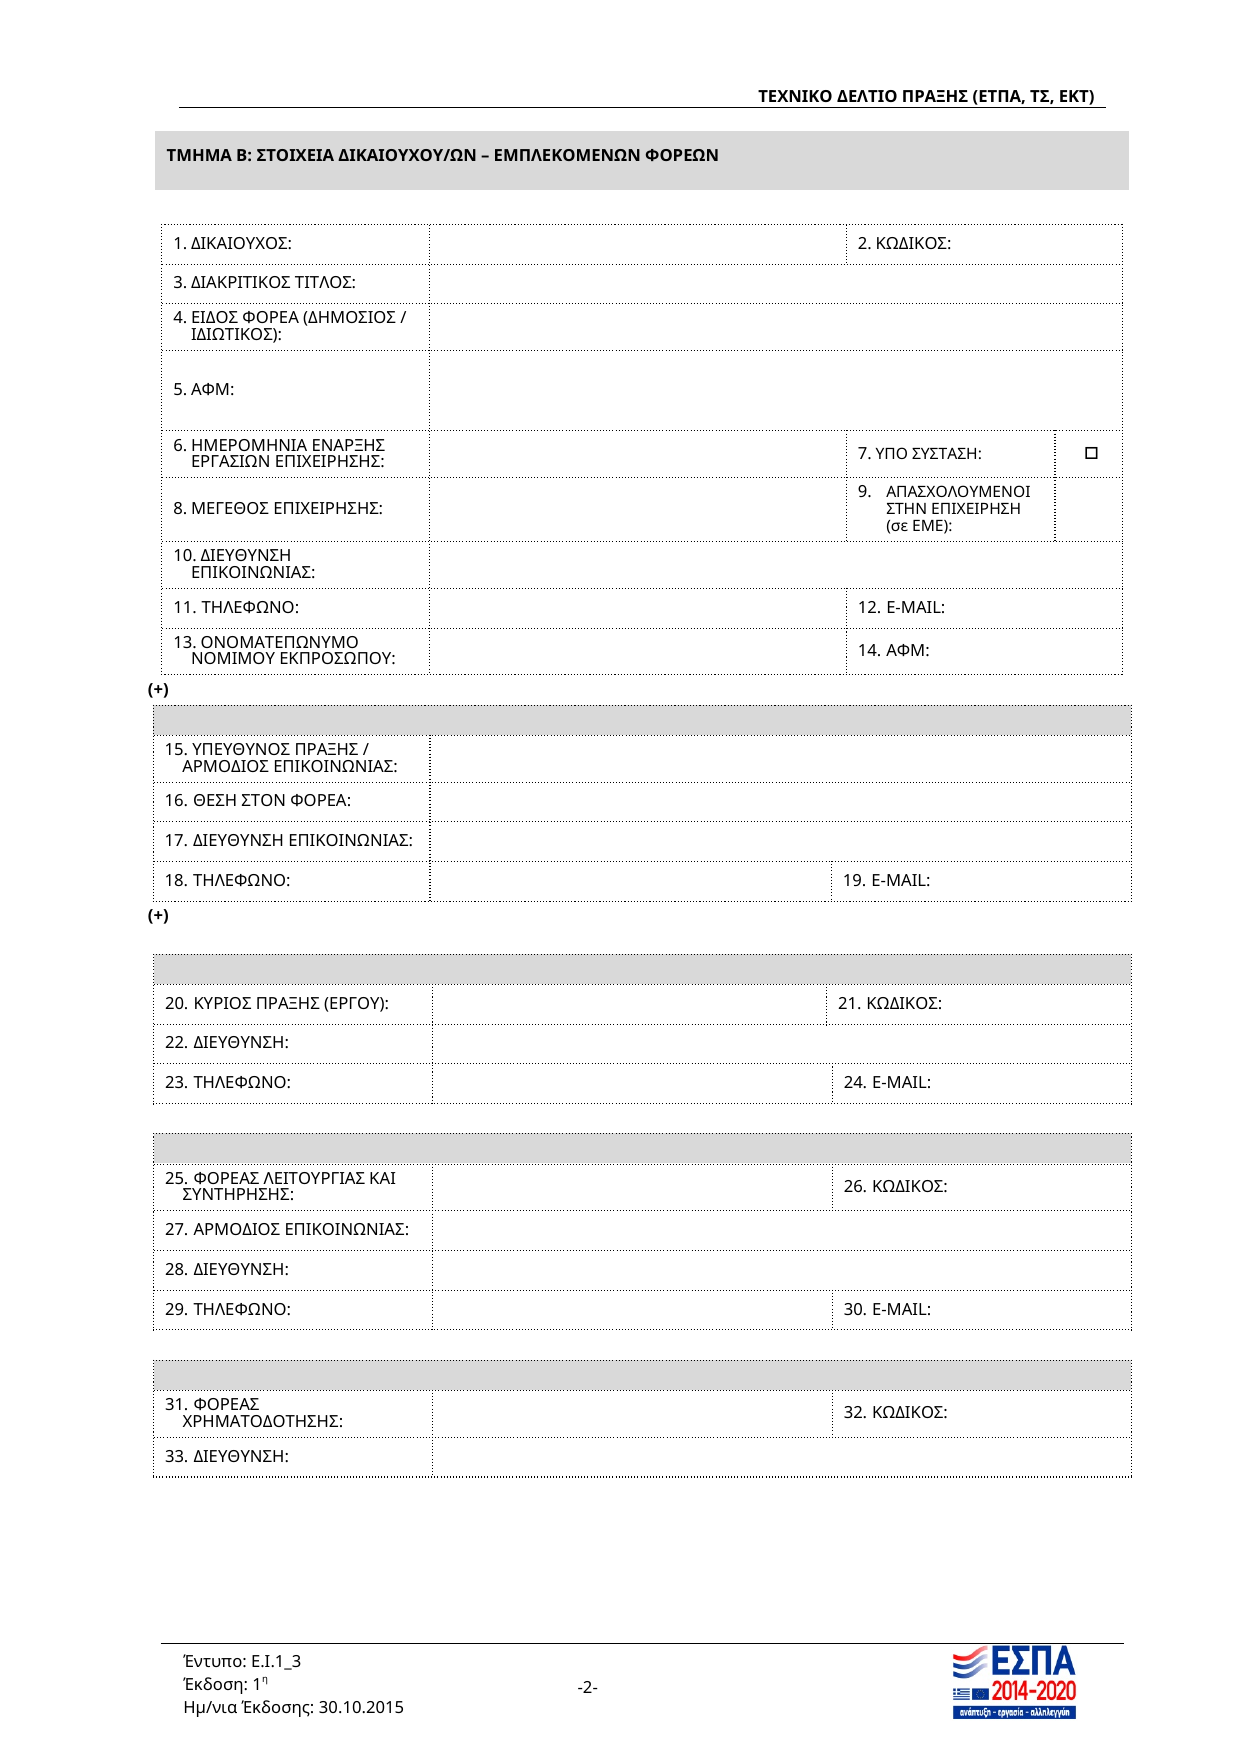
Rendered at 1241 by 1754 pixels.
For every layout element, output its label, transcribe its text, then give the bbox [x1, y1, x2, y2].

picture [950, 1644, 1078, 1721]
table_cell ΔΙΕΥΘΥΝΣΗ ΕΠΙΚΟΙΝΩΝΙΑΣ: [162, 541, 430, 588]
table_cell ΥΠΕΥΘΥΝΟΣ ΠΡΑΞΗΣ / ΑΡΜΟΔΙΟΣ ΕΠΙΚΟΙΝΩΝΙΑΣ: [153, 735, 430, 782]
table_cell ΔΙΑΚΡΙΤΙΚΟΣ ΤΙΤΛΟΣ: [162, 264, 430, 303]
table_cell E-MAIL: [832, 1063, 1131, 1103]
table_cell ΗΜΕΡΟΜΗΝΙΑ ΕΝΑΡΞΗΣ ΕΡΓΑΣΙΩΝ ΕΠΙΧΕΙΡΗΣΗΣ: [162, 430, 430, 477]
table_cell ΤΗΛΕΦΩΝΟ: [154, 1063, 433, 1103]
table_header ΤΜΗΜΑ β: στοιχεια δικαιουχου/ων – ΕΜΠΛΕΚΟΜΕΝΩΝ ΦΟΡΕΩΝ [155, 131, 1129, 190]
table_cell ΚΩΔΙΚΟΣ: [827, 984, 1131, 1024]
table_cell ΕΙΔΟΣ ΦΟΡΕΑ (ΔΗΜΟΣΙΟΣ / ΙΔΙΩΤΙΚΟΣ): [162, 303, 430, 350]
table_cell [433, 1063, 832, 1103]
table_cell [430, 821, 1131, 861]
table_cell [430, 430, 846, 477]
text (+) [148, 908, 1137, 924]
table_cell [433, 1390, 832, 1437]
table_header ΚΩΔΙΚΟΣ: [846, 224, 1123, 263]
table_cell [433, 1250, 1131, 1290]
text (+) [148, 682, 1137, 698]
table_cell E-MAIL: [846, 588, 1123, 627]
table_cell ΔΙΕΥΘΥΝΣΗ: [154, 1437, 433, 1476]
table_cell [433, 1210, 1131, 1250]
table_cell [433, 1437, 1131, 1476]
table_cell [1055, 430, 1123, 477]
table_cell E-MAIL: [831, 861, 1131, 901]
table_cell ΤΗΛΕΦΩΝΟ: [162, 588, 430, 627]
table_header [154, 954, 1131, 984]
table_cell ΑΡΜΟΔΙΟΣ ΕΠΙΚΟΙΝΩΝΙΑΣ: [154, 1210, 433, 1250]
table_cell [430, 264, 1123, 303]
table_header [153, 705, 1131, 735]
table_cell ΦΟΡΕΑΣ ΧΡΗΜΑΤΟΔΟΤΗΣΗΣ: [154, 1390, 433, 1437]
table_cell ΚΩΔΙΚΟΣ: [832, 1390, 1131, 1437]
table_cell [430, 541, 1123, 588]
table_cell [430, 735, 1131, 782]
table_cell ΑΦΜ: [846, 628, 1123, 674]
table_cell ΟΝΟΜΑΤΕΠΩΝΥΜΟ ΝΟΜΙΜΟΥ ΕΚΠΡΟΣΩΠΟΥ: [162, 628, 430, 674]
table_cell ΥΠΟ ΣΥΣΤΑΣΗ: [846, 430, 1055, 477]
table_cell ΦΟΡΕΑΣ ΛΕΙΤΟΥΡΓΙΑΣ ΚΑΙ ΣΥΝΤΗΡΗΣΗΣ: [154, 1164, 433, 1210]
table_cell [433, 1164, 832, 1210]
table_cell [430, 861, 831, 901]
table_cell ΑΦΜ: [162, 350, 430, 430]
table_header ΔΙΚΑΙΟΥΧΟΣ: [162, 224, 430, 263]
table_header [154, 1360, 1131, 1390]
table_cell ΜΕΓΕΘΟΣ ΕΠΙΧΕΙΡΗΣΗΣ: [162, 477, 430, 541]
table_cell [430, 588, 846, 627]
table_cell [430, 477, 846, 541]
table_cell ΘΕΣΗ ΣΤΟΝ ΦΟΡΕΑ: [153, 782, 430, 821]
table_cell ΑΠΑΣΧΟΛΟΥΜΕΝΟΙ ΣΤΗΝ ΕΠΙΧΕΙΡΗΣΗ (σε ΕΜΕ): [846, 477, 1055, 541]
table_header [154, 1133, 1131, 1163]
table_cell ΔΙΕΥΘΥΝΣΗ: [154, 1024, 433, 1063]
table_cell [433, 984, 827, 1024]
table_cell [430, 628, 846, 674]
table_header [430, 224, 846, 263]
table_cell ΔΙΕΥΘΥΝΣΗ: [154, 1250, 433, 1290]
table_cell [430, 782, 1131, 821]
table_cell ΤΗΛΕΦΩΝΟ: [154, 1290, 433, 1329]
table_cell E-MAIL: [832, 1290, 1131, 1329]
table_cell ΤΗΛΕΦΩΝΟ: [153, 861, 430, 901]
table_cell [430, 350, 1123, 430]
table_cell ΔΙΕΥΘΥΝΣΗ ΕΠΙΚΟΙΝΩΝΙΑΣ: [153, 821, 430, 861]
table_cell ΚΩΔΙΚΟΣ: [832, 1164, 1131, 1210]
table_cell [433, 1024, 1131, 1063]
table_cell [430, 303, 1123, 350]
table_cell [1055, 477, 1123, 541]
table_cell ΚΥΡΙΟΣ ΠΡΑΞΗΣ (ΕΡΓΟΥ): [154, 984, 433, 1024]
table_cell [433, 1290, 832, 1329]
